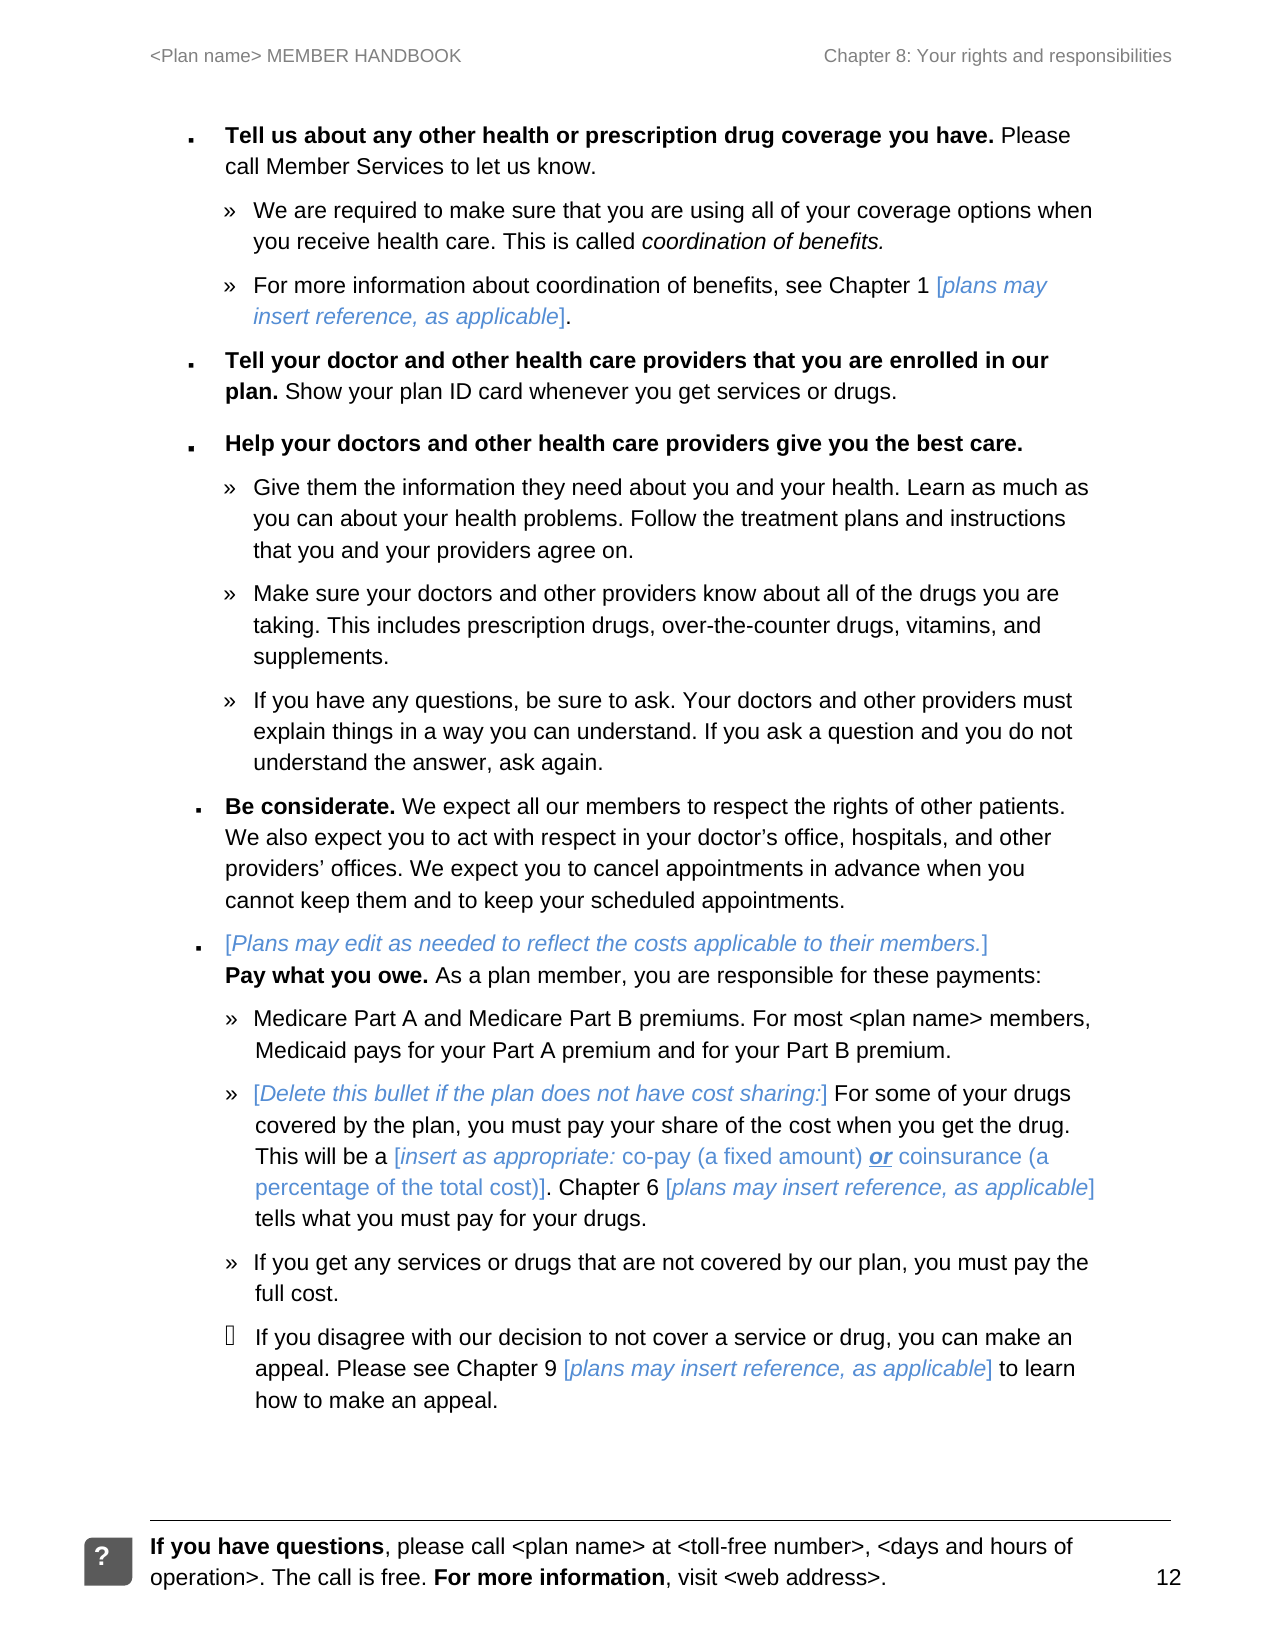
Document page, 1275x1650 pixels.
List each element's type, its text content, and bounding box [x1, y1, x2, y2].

list If you have any questions, be sure to ask. Your doctors and other providers must explain things in a way you can understand. If you ask a question and you do not understand the answer, ask again. [223, 683, 1096, 777]
list Tell us about any other health or prescription drug coverage you have. Please call Member Services to let us know. [187, 118, 1096, 181]
list Tell your doctor and other health care providers that you are enrolled in our plan. Show your plan ID card whenever you get services or drugs. [187, 343, 1096, 406]
list Help your doctors and other health care providers give you the best care. [187, 427, 1096, 458]
list For more information about coordination of benefits, see Chapter 1 [plans may insert reference, as applicable]. [223, 268, 1096, 331]
list Medicare Part A and Medicare Part B premiums. For most <plan name> members, Medicaid pays for your Part A premium and for your Part B premium. [225, 1002, 1096, 1064]
list [Plans may edit as needed to reflect the costs applicable to their members.] Pay what you owe. As a plan member, you are responsible for these payments: [195, 927, 1096, 989]
list If you get any services or drugs that are not covered by our plan, you must pay the full cost. [225, 1246, 1096, 1308]
list Be considerate. We expect all our members to respect the rights of other patients. We also expect you to act with respect in your doctor’s office, hospitals, and other providers’ offices. We expect you to cancel appointments in advance when you cannot keep them and to keep your scheduled appointments. [195, 789, 1096, 914]
list We are required to make sure that you are using all of your coverage options when you receive health care. This is called coordination of benefits. [223, 193, 1096, 256]
text If you disagree with our decision to not cover a service or drug, you can make an appeal. Please see Chapter 9 [plans may insert reference, as applicable] to learn how to make an appeal. [225, 1321, 1096, 1414]
list [Delete this bullet if the plan does not have cost sharing:] For some of your drugs covered by the plan, you must pay your share of the cost when you get the drug. This will be a [insert as appropriate: co-pay (a fixed amount) or coinsurance (a percentage of the total cost)]. Chapter 6 [plans may insert reference, as applicable] tells what you must pay for your drugs. [225, 1077, 1096, 1233]
list Give them the information they need about you and your health. Learn as much as you can about your health problems. Follow the treatment plans and instructions that you and your providers agree on. [223, 471, 1096, 564]
list Make sure your doctors and other providers know about all of the drugs you are taking. This includes prescription drugs, over-the-counter drugs, vitamins, and supplements. [223, 577, 1096, 671]
